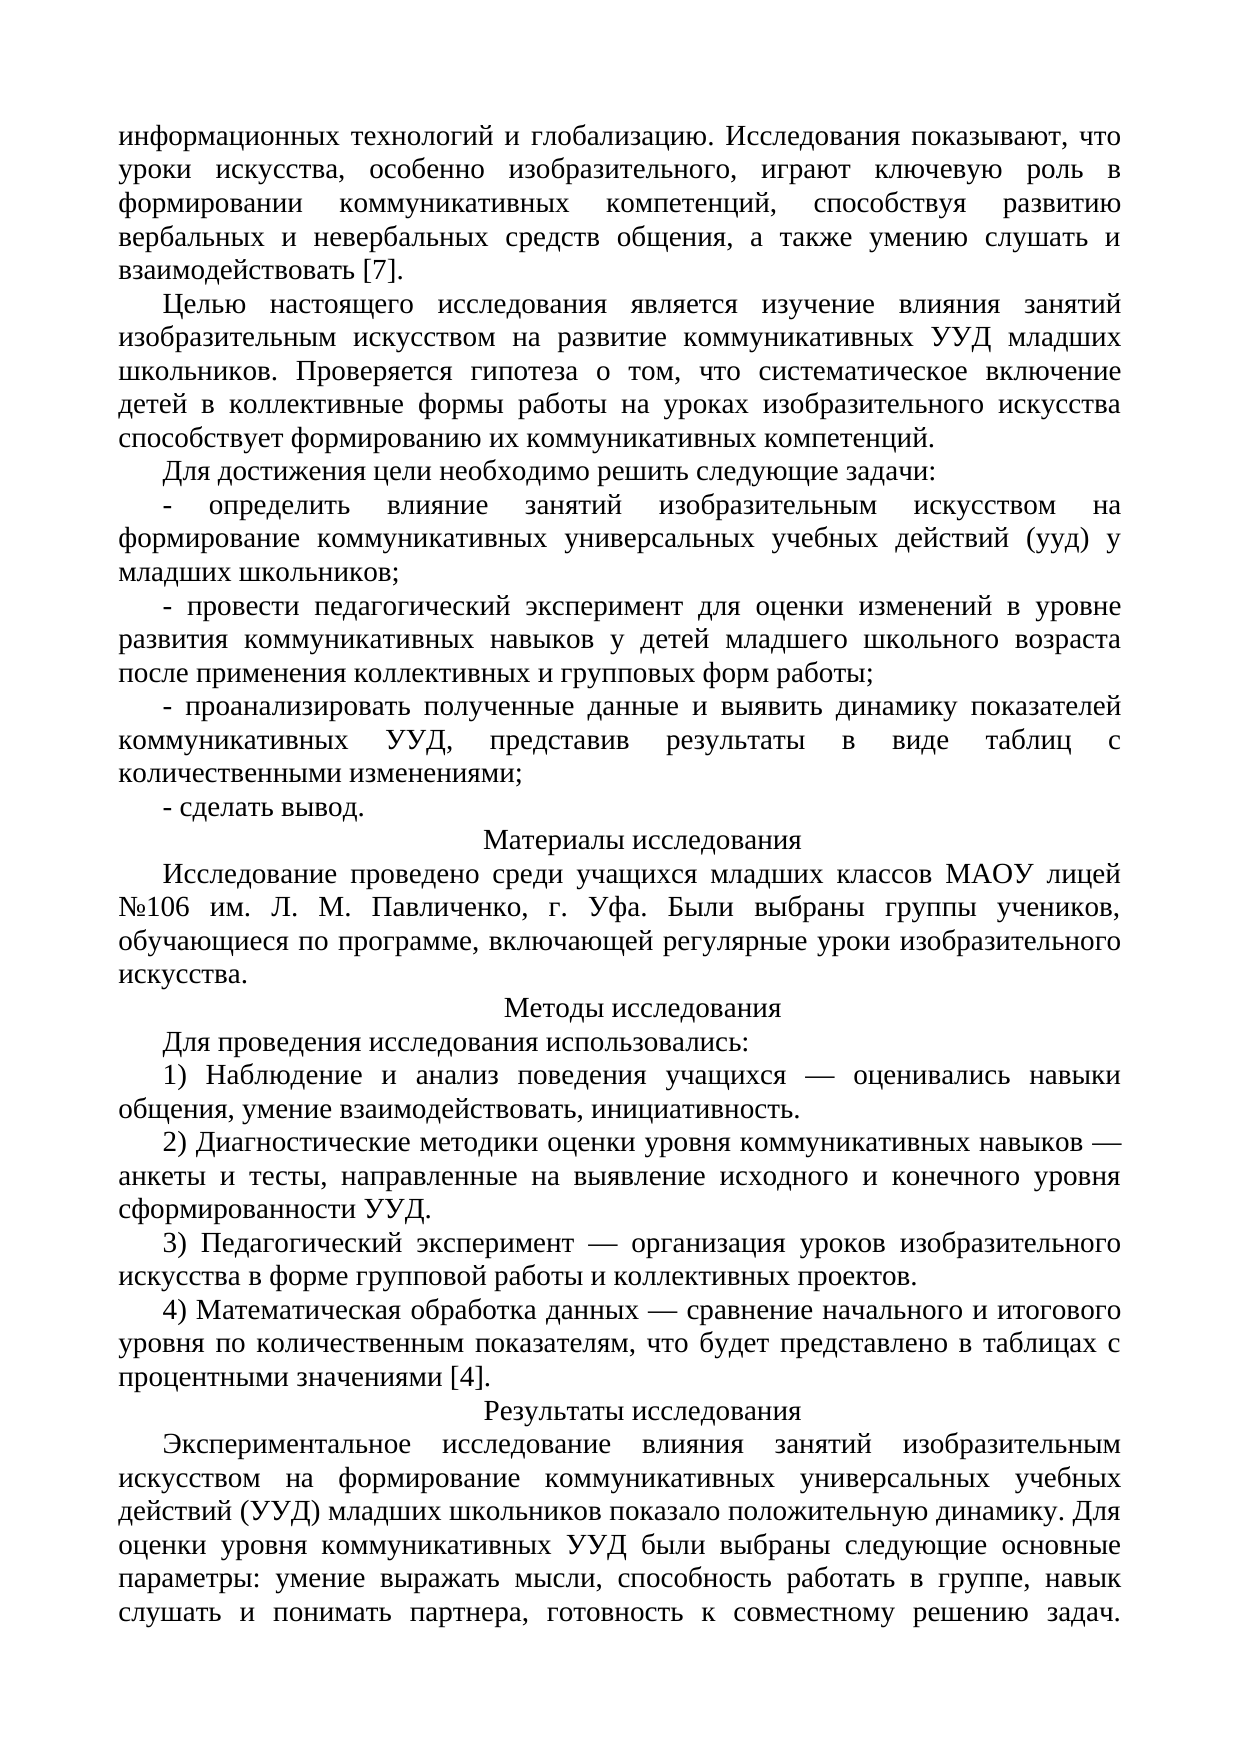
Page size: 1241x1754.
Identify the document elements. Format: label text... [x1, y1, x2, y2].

text 1) Наблюдение и анализ поведения учащихся — оценивались навыки общения, умение взаимодействовать, инициативность. [118, 1057, 1122, 1124]
text Методы исследования [118, 990, 1122, 1024]
text Исследование проведено среди учащихся младших классов МАОУ лицей №106 им. Л. М. Павличенко, г. Уфа. Были выбраны группы учеников, обучающиеся по программе, включающей регулярные уроки изобразительного искусства. [118, 856, 1122, 990]
text Результаты исследования [118, 1393, 1122, 1426]
text Для достижения цели необходимо решить следующие задачи: [118, 453, 1122, 487]
text - провести педагогический эксперимент для оценки изменений в уровне развития коммуникативных навыков у детей младшего школьного возраста после применения коллективных и групповых форм работы; [118, 588, 1122, 688]
text 3) Педагогический эксперимент — организация уроков изобразительного искусства в форме групповой работы и коллективных проектов. [118, 1225, 1122, 1292]
text Материалы исследования [118, 822, 1122, 856]
text 4) Математическая обработка данных — сравнение начального и итогового уровня по количественным показателям, что будет представлено в таблицах с процентными значениями [4]. [118, 1292, 1122, 1393]
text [118, 118, 1122, 286]
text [118, 1426, 1122, 1627]
text 2) Диагностические методики оценки уровня коммуникативных навыков — анкеты и тесты, направленные на выявление исходного и конечного уровня сформированности УУД. [118, 1124, 1122, 1225]
text - проанализировать полученные данные и выявить динамику показателей коммуникативных УУД, представив результаты в виде таблиц с количественными изменениями; [118, 688, 1122, 789]
text - определить влияние занятий изобразительным искусством на формирование коммуникативных универсальных учебных действий (ууд) у младших школьников; [118, 487, 1122, 588]
text Целью настоящего исследования является изучение влияния занятий изобразительным искусством на развитие коммуникативных УУД младших школьников. Проверяется гипотеза о том, что систематическое включение детей в коллективные формы работы на уроках изобразительного искусства способствует формированию их коммуникативных компетенций. [118, 286, 1122, 453]
text Для проведения исследования использовались: [118, 1024, 1122, 1057]
text - сделать вывод. [118, 789, 1122, 822]
